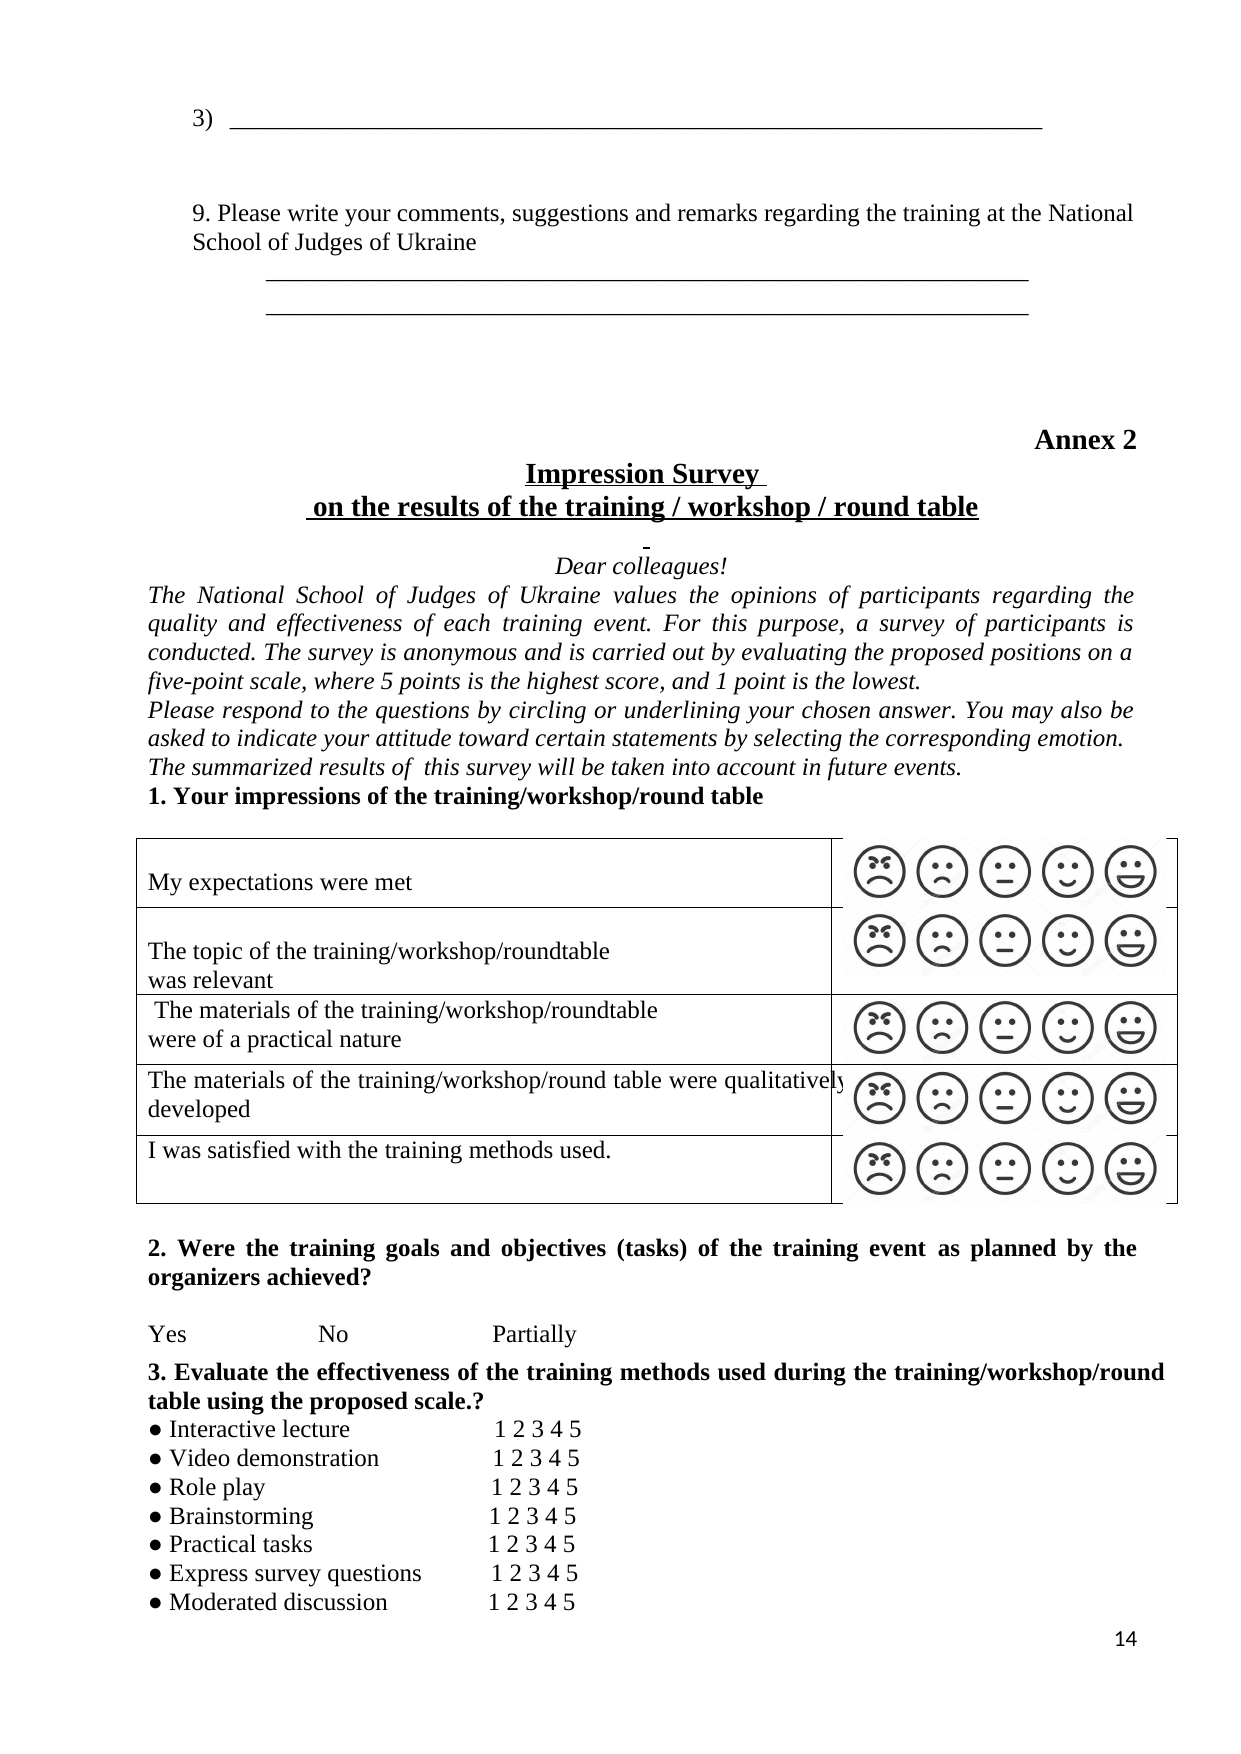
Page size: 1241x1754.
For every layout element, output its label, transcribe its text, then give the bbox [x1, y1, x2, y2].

text 1. Your impressions of the training/workshop/round table [148, 781, 1166, 810]
text Impression Survey [148, 456, 1137, 489]
picture [843, 1135, 1167, 1204]
text _____________________________________________________________ [266, 256, 1137, 284]
table_header [1167, 839, 1177, 907]
table_header [832, 839, 843, 907]
text ● Interactive lecture 1 2 3 4 5 [148, 1414, 1137, 1443]
text ● Express survey questions 1 2 3 4 5 [148, 1558, 1137, 1587]
table_cell I was satisfied with the training methods used. [137, 1136, 831, 1203]
text ● Video demonstration 1 2 3 4 5 [148, 1443, 1137, 1472]
table_cell The topic of the training/workshop/roundtable was relevant [137, 908, 831, 994]
text on the results of the training / workshop / round table [148, 489, 1137, 523]
text The National School of Judges of Ukraine values the opinions of participants regarding the quality and effectiveness of each training event. For this purpose, a survey of participants is conducted. The survey is anonymous and is carried out by evaluating the proposed positions on a five-point scale, where 5 points is the highest score, and 1 point is the lowest. [148, 580, 1137, 695]
text Please respond to the questions by circling or underlining your chosen answer. You may also be asked to indicate your attitude toward certain statements by selecting the corresponding emotion. [148, 695, 1137, 752]
table_cell [1167, 1136, 1177, 1203]
table_cell [832, 1065, 1177, 1134]
text Annex 2 [148, 422, 1137, 456]
picture [843, 995, 1167, 1063]
picture [843, 1065, 1167, 1133]
text ● Brainstorming 1 2 3 4 5 [148, 1501, 1137, 1529]
text ● Practical tasks 1 2 3 4 5 [148, 1529, 1137, 1558]
text 2. Were the training goals and objectives (tasks) of the training event as planned by the organizers achieved? [148, 1233, 1137, 1291]
text 9. Please write your comments, suggestions and remarks regarding the training at the National School of Judges of Ukraine [192, 198, 1137, 256]
text The summarized results of this survey will be taken into account in future events. [148, 752, 1137, 781]
picture [843, 838, 1167, 976]
text Yes No Partially [148, 1291, 1166, 1347]
table_cell [832, 995, 1177, 1064]
text ● Moderated discussion 1 2 3 4 5 [148, 1587, 1137, 1616]
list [192, 103, 1137, 132]
text ● Role play 1 2 3 4 5 [148, 1472, 1137, 1501]
table_header My expectations were met [137, 839, 831, 907]
table_cell The materials of the training/workshop/roundtable were of a practical nature [137, 995, 831, 1064]
table_cell The materials of the training/workshop/round table were qualitatively developed [137, 1065, 831, 1134]
table_cell [832, 1136, 843, 1203]
table_cell [832, 908, 1177, 994]
text 3. Evaluate the effectiveness of the training methods used during the training/workshop/round table using the proposed scale.? [148, 1357, 1166, 1414]
text _____________________________________________________________ [266, 289, 1137, 317]
text Dear colleagues! [148, 551, 1137, 580]
